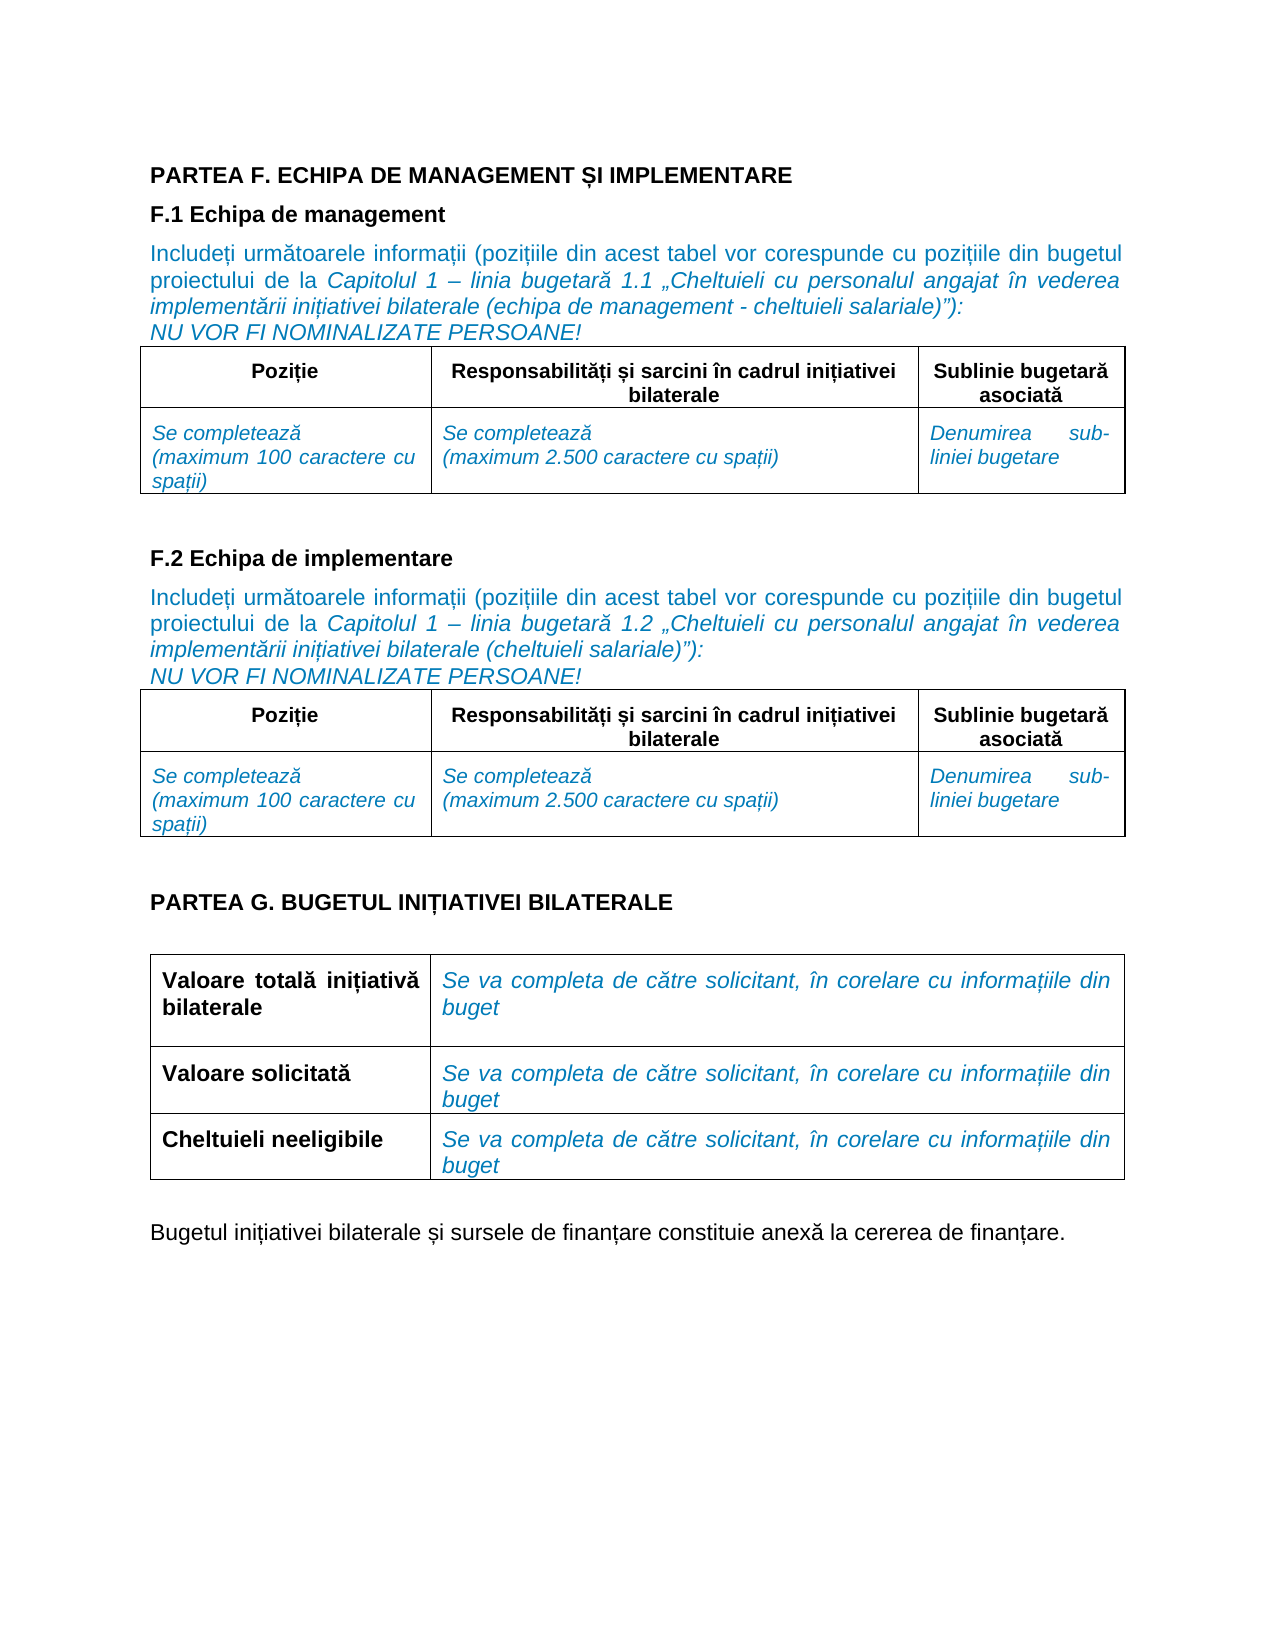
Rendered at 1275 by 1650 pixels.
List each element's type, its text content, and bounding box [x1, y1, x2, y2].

table_cell Se va completa de către solicitant, în corelare cu informațiile din buget [431, 1114, 1124, 1179]
table_cell Denumirea sub-liniei bugetare [919, 752, 1124, 836]
subtitle F.2 Echipa de implementare [150, 545, 1125, 571]
table_header Responsabilități și sarcini în cadrul inițiativei bilaterale [432, 347, 918, 407]
text Bugetul inițiativei bilaterale și sursele de finanțare constituie anexă la cererea de finanțare. [150, 1219, 1125, 1245]
table_cell Se completează (maximum 2.500 caractere cu spații) [432, 408, 918, 492]
table_header Sublinie bugetară asociată [919, 347, 1124, 407]
table_cell Valoare solicitată [151, 1047, 430, 1112]
table_header Poziție [141, 690, 431, 751]
subtitle PARTEA F. ECHIPA DE MANAGEMENT ȘI IMPLEMENTARE [150, 162, 1125, 189]
table_header Se va completa de către solicitant, în corelare cu informațiile din buget [431, 955, 1124, 1046]
table_header Sublinie bugetară asociată [919, 690, 1124, 751]
table_cell Se completează (maximum 2.500 caractere cu spații) [432, 752, 918, 836]
table_cell Se va completa de către solicitant, în corelare cu informațiile din buget [431, 1047, 1124, 1112]
text Includeți următoarele informații (pozițiile din acest tabel vor corespunde cu pozițiile din bugetul proiectului de la Capitolul 1 – linia bugetară 1.1 „Cheltuieli cu personalul angajat în vederea implementării inițiativei bilaterale (echipa de management - cheltuieli salariale)”): [150, 240, 1123, 319]
table_header Poziție [141, 347, 431, 407]
table_header Valoare totală inițiativă bilaterale [151, 955, 430, 1046]
subtitle PARTEA G. BUGETUL INIȚIATIVEI BILATERALE [150, 888, 1125, 915]
subtitle F.1 Echipa de management [150, 201, 1125, 228]
table_cell Cheltuieli neeligibile [151, 1114, 430, 1179]
text NU VOR FI NOMINALIZATE PERSOANE! [150, 319, 1123, 346]
table_cell Denumirea sub-liniei bugetare [919, 408, 1124, 492]
table_cell Se completează (maximum 100 caractere cu spații) [141, 408, 431, 492]
table_cell Se completează (maximum 100 caractere cu spații) [141, 752, 431, 836]
table_header Responsabilități și sarcini în cadrul inițiativei bilaterale [432, 690, 918, 751]
text Includeți următoarele informații (pozițiile din acest tabel vor corespunde cu pozițiile din bugetul proiectului de la Capitolul 1 – linia bugetară 1.2 „Cheltuieli cu personalul angajat în vederea implementării inițiativei bilaterale (cheltuieli salariale)”): [150, 584, 1123, 663]
text NU VOR FI NOMINALIZATE PERSOANE! [150, 663, 1123, 689]
